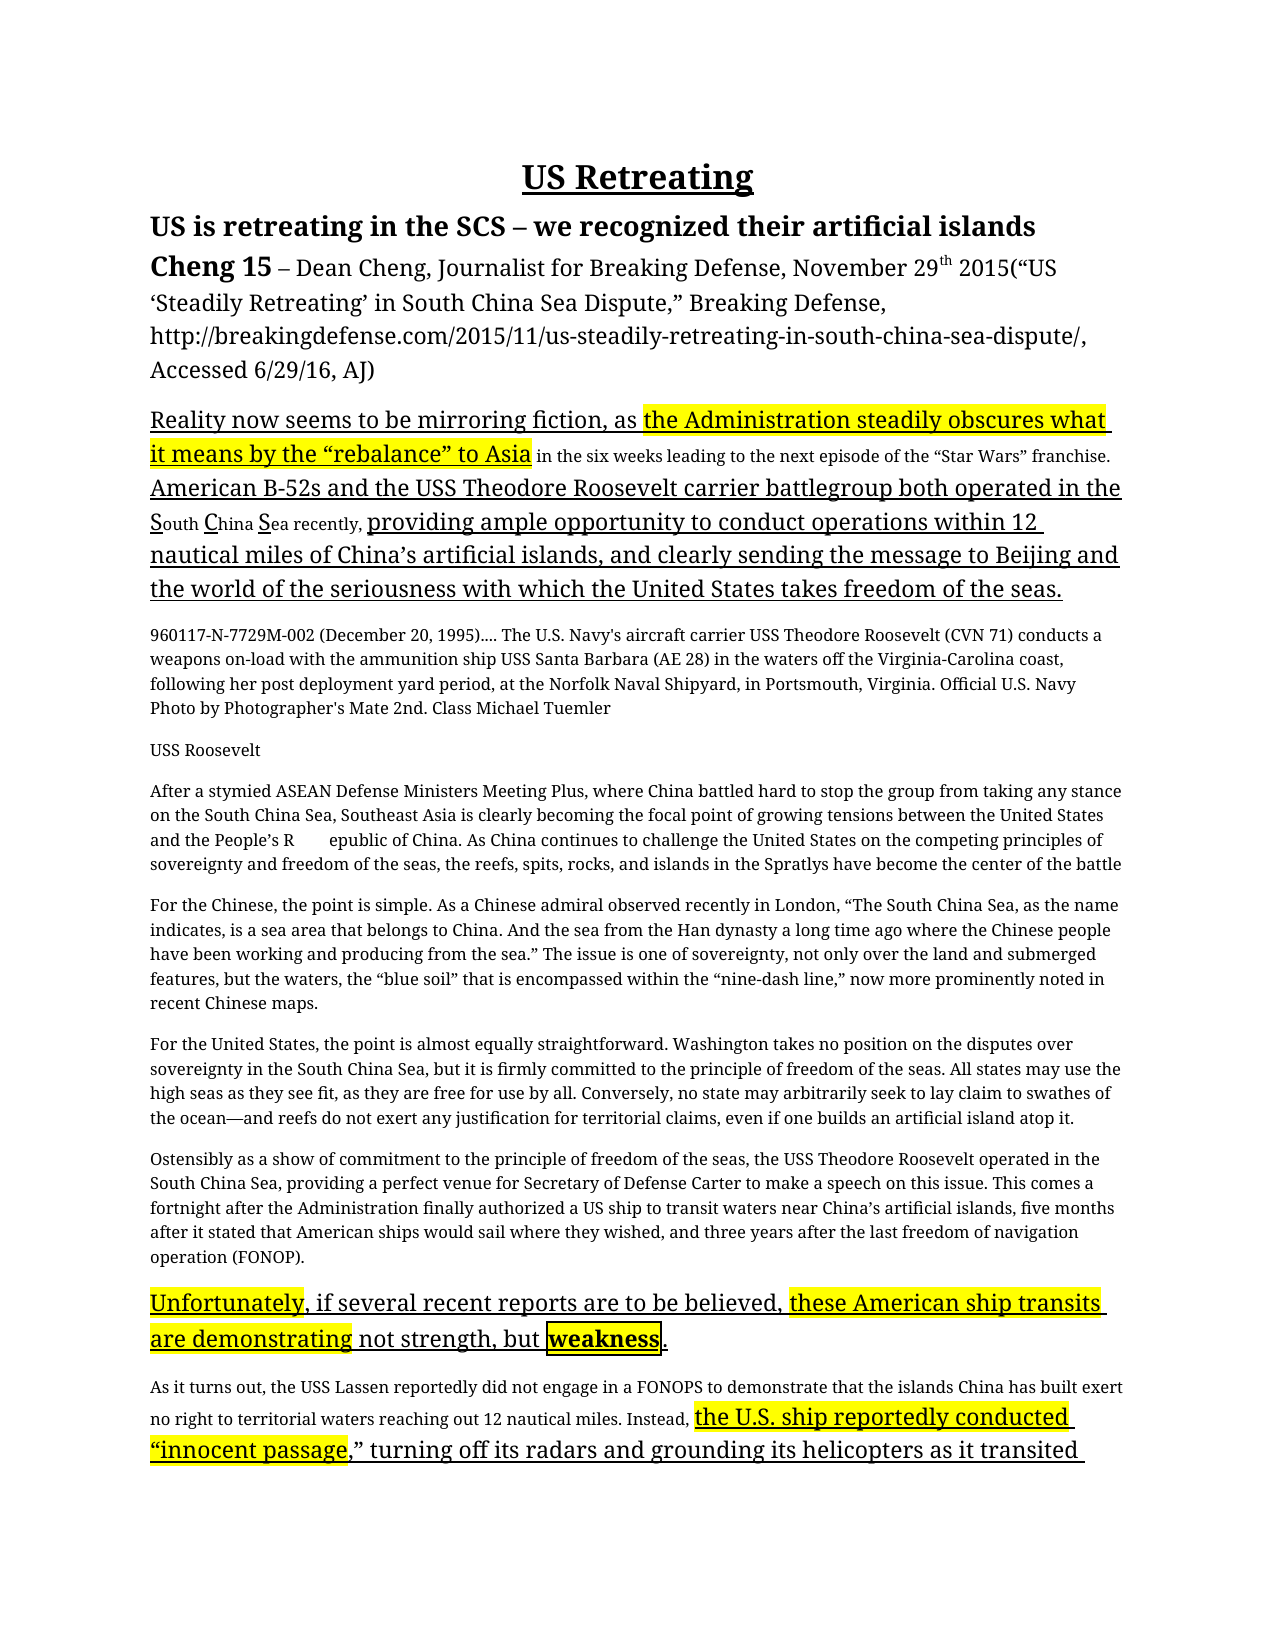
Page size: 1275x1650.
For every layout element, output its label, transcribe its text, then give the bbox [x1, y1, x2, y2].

text For the United States, the point is almost equally straightforward. Washington takes no position on the disputes over sovereignty in the South China Sea, but it is firmly committed to the principle of freedom of the seas. All states may use the high seas as they see fit, as they are free for use by all. Conversely, no state may arbitrarily seek to lay claim to swathes of the ocean—and reefs do not exert any justification for territorial claims, even if one builds an artificial island atop it. [150, 1033, 1125, 1129]
text Unfortunately, if several recent reports are to be believed, these American ship transits are demonstrating not strength, but weakness. [150, 1287, 1125, 1356]
text Reality now seems to be mirroring fiction, as the Administration steadily obscures what it means by the “rebalance” to Asia in the six weeks leading to the next episode of the “Star Wars” franchise. American B-52s and the USS Theodore Roosevelt carrier battlegroup both operated in the South China Sea recently, providing ample opportunity to conduct operations within 12 nautical miles of China’s artificial islands, and clearly sending the message to Beijing and the world of the seriousness with which the United States takes freedom of the seas. [150, 404, 1125, 604]
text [150, 1376, 1125, 1466]
text USS Roosevelt [150, 738, 1125, 761]
subtitle US Retreating [150, 154, 1125, 199]
text After a stymied ASEAN Defense Ministers Meeting Plus, where China battled hard to stop the group from taking any stance on the South China Sea, Southeast Asia is clearly becoming the focal point of growing tensions between the United States and the People’s R epublic of China. As China continues to challenge the United States on the competing principles of sovereignty and freedom of the seas, the reefs, spits, rocks, and islands in the Spratlys have become the center of the battle [150, 779, 1125, 875]
text For the Chinese, the point is simple. As a Chinese admiral observed recently in London, “The South China Sea, as the name indicates, is a sea area that belongs to China. And the sea from the Han dynasty a long time ago where the Chinese people have been working and producing from the sea.” The issue is one of sovereignty, not only over the land and submerged features, but the waters, the “blue soil” that is encompassed within the “nine-dash line,” now more prominently noted in recent Chinese maps. [150, 894, 1125, 1014]
text Ostensibly as a show of commitment to the principle of freedom of the seas, the USS Theodore Roosevelt operated in the South China Sea, providing a perfect venue for Secretary of Defense Carter to make a speech on this issue. This comes a fortnight after the Administration finally authorized a US ship to transit waters near China’s artificial islands, five months after it stated that American ships would sail where they wished, and three years after the last freedom of navigation operation (FONOP). [150, 1147, 1125, 1268]
text Cheng 15 – Dean Cheng, Journalist for Breaking Defense, November 29th 2015(“US ‘Steadily Retreating’ in South China Sea Dispute,” Breaking Defense, http://breakingdefense.com/2015/11/us-steadily-retreating-in-south-china-sea-dispute/, Accessed 6/29/16, AJ) [150, 247, 1125, 385]
text 960117-N-7729M-002 (December 20, 1995).... The U.S. Navy's aircraft carrier USS Theodore Roosevelt (CVN 71) conducts a weapons on-load with the ammunition ship USS Santa Barbara (AE 28) in the waters off the Virginia-Carolina coast, following her post deployment yard period, at the Norfolk Naval Shipyard, in Portsmouth, Virginia. Official U.S. Navy Photo by Photographer's Mate 2nd. Class Michael Tuemler [150, 623, 1125, 720]
subtitle US is retreating in the SCS – we recognized their artificial islands [150, 207, 1125, 244]
